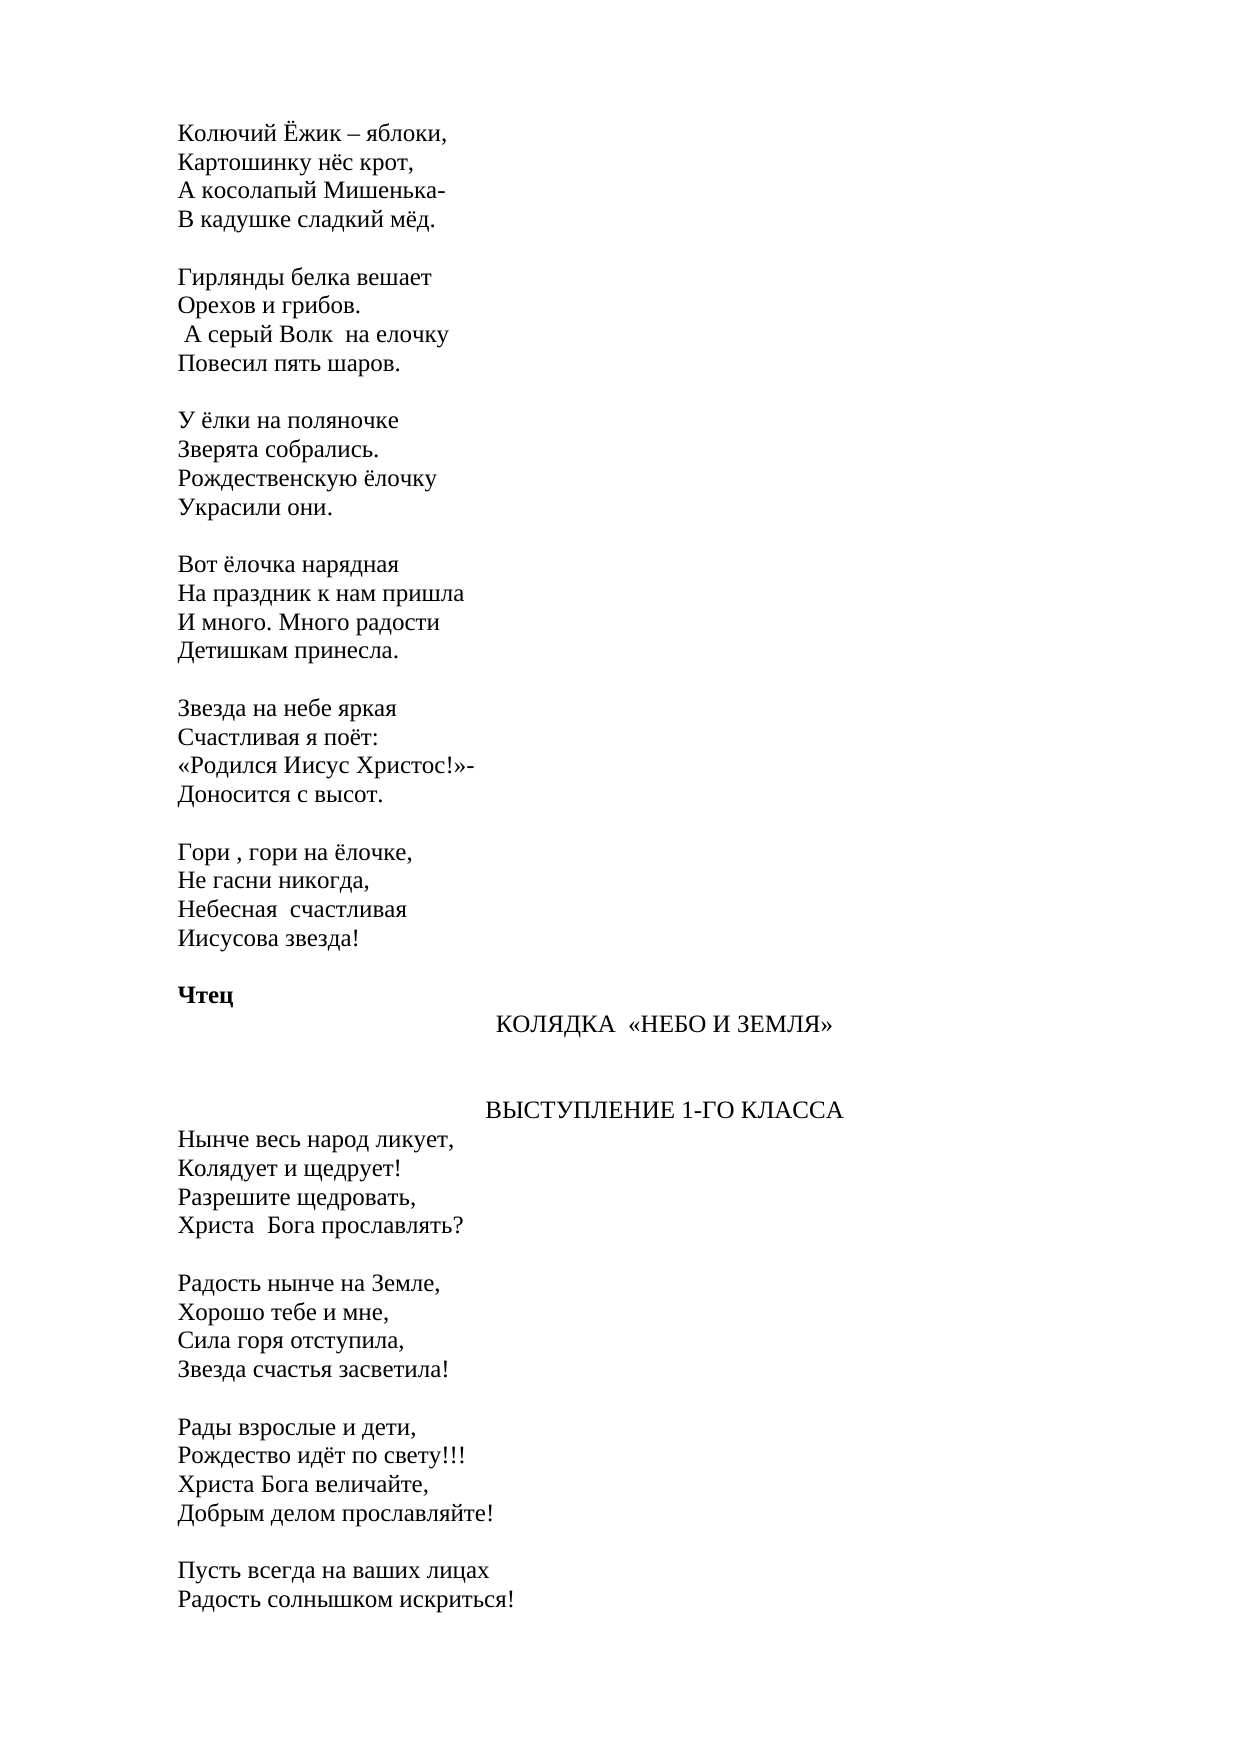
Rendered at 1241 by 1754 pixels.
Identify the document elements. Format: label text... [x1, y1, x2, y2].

text КОЛЯДКА «НЕБО И ЗЕМЛЯ» [177, 1009, 1152, 1038]
text Хорошо тебе и мне, [177, 1297, 1152, 1326]
text Разрешите щедровать, [177, 1182, 1152, 1211]
text Звезда счастья засветила! [177, 1354, 1152, 1383]
text Радость нынче на Земле, [177, 1268, 1152, 1297]
text Небесная счастливая [177, 894, 1152, 923]
text «Родился Иисус Христос!»- [177, 751, 1152, 779]
text Сила горя отступила, [177, 1326, 1152, 1354]
text Гирлянды белка вешает [177, 262, 1152, 291]
text В кадушке сладкий мёд. [177, 204, 1152, 233]
text Колючий Ёжик – яблоки, [177, 118, 1152, 147]
text Картошинку нёс крот, [177, 147, 1152, 176]
text Добрым делом прославляйте! [177, 1498, 1152, 1527]
text Иисусова звезда! [177, 923, 1152, 952]
text Гори , гори на ёлочке, [177, 837, 1152, 866]
text Рождество идёт по свету!!! [177, 1441, 1152, 1469]
text Рады взрослые и дети, [177, 1412, 1152, 1441]
text Не гасни никогда, [177, 866, 1152, 894]
text Чтец [177, 981, 1152, 1009]
text Доносится с высот. [177, 779, 1152, 808]
text Пусть всегда на ваших лицах [177, 1556, 1152, 1584]
text Христа Бога прославлять? [177, 1211, 1152, 1239]
text Нынче весь народ ликует, [177, 1124, 1152, 1153]
text Радость солнышком искриться! [177, 1584, 1152, 1613]
text Счастливая я поёт: [177, 722, 1152, 751]
text Украсили они. [177, 492, 1152, 521]
text Звезда на небе яркая [177, 693, 1152, 722]
text На праздник к нам пришла [177, 578, 1152, 607]
text И много. Много радости [177, 607, 1152, 636]
text У ёлки на поляночке [177, 406, 1152, 434]
text А серый Волк на елочку [177, 319, 1152, 348]
text Вот ёлочка нарядная [177, 549, 1152, 578]
text ВЫСТУПЛЕНИЕ 1-ГО КЛАССА [177, 1096, 1152, 1124]
text Колядует и щедрует! [177, 1153, 1152, 1182]
text Детишкам принесла. [177, 636, 1152, 664]
text Зверята собрались. [177, 434, 1152, 463]
text Христа Бога величайте, [177, 1469, 1152, 1498]
text Орехов и грибов. [177, 291, 1152, 319]
text Повесил пять шаров. [177, 348, 1152, 377]
text Рождественскую ёлочку [177, 463, 1152, 492]
text А косолапый Мишенька- [177, 176, 1152, 204]
